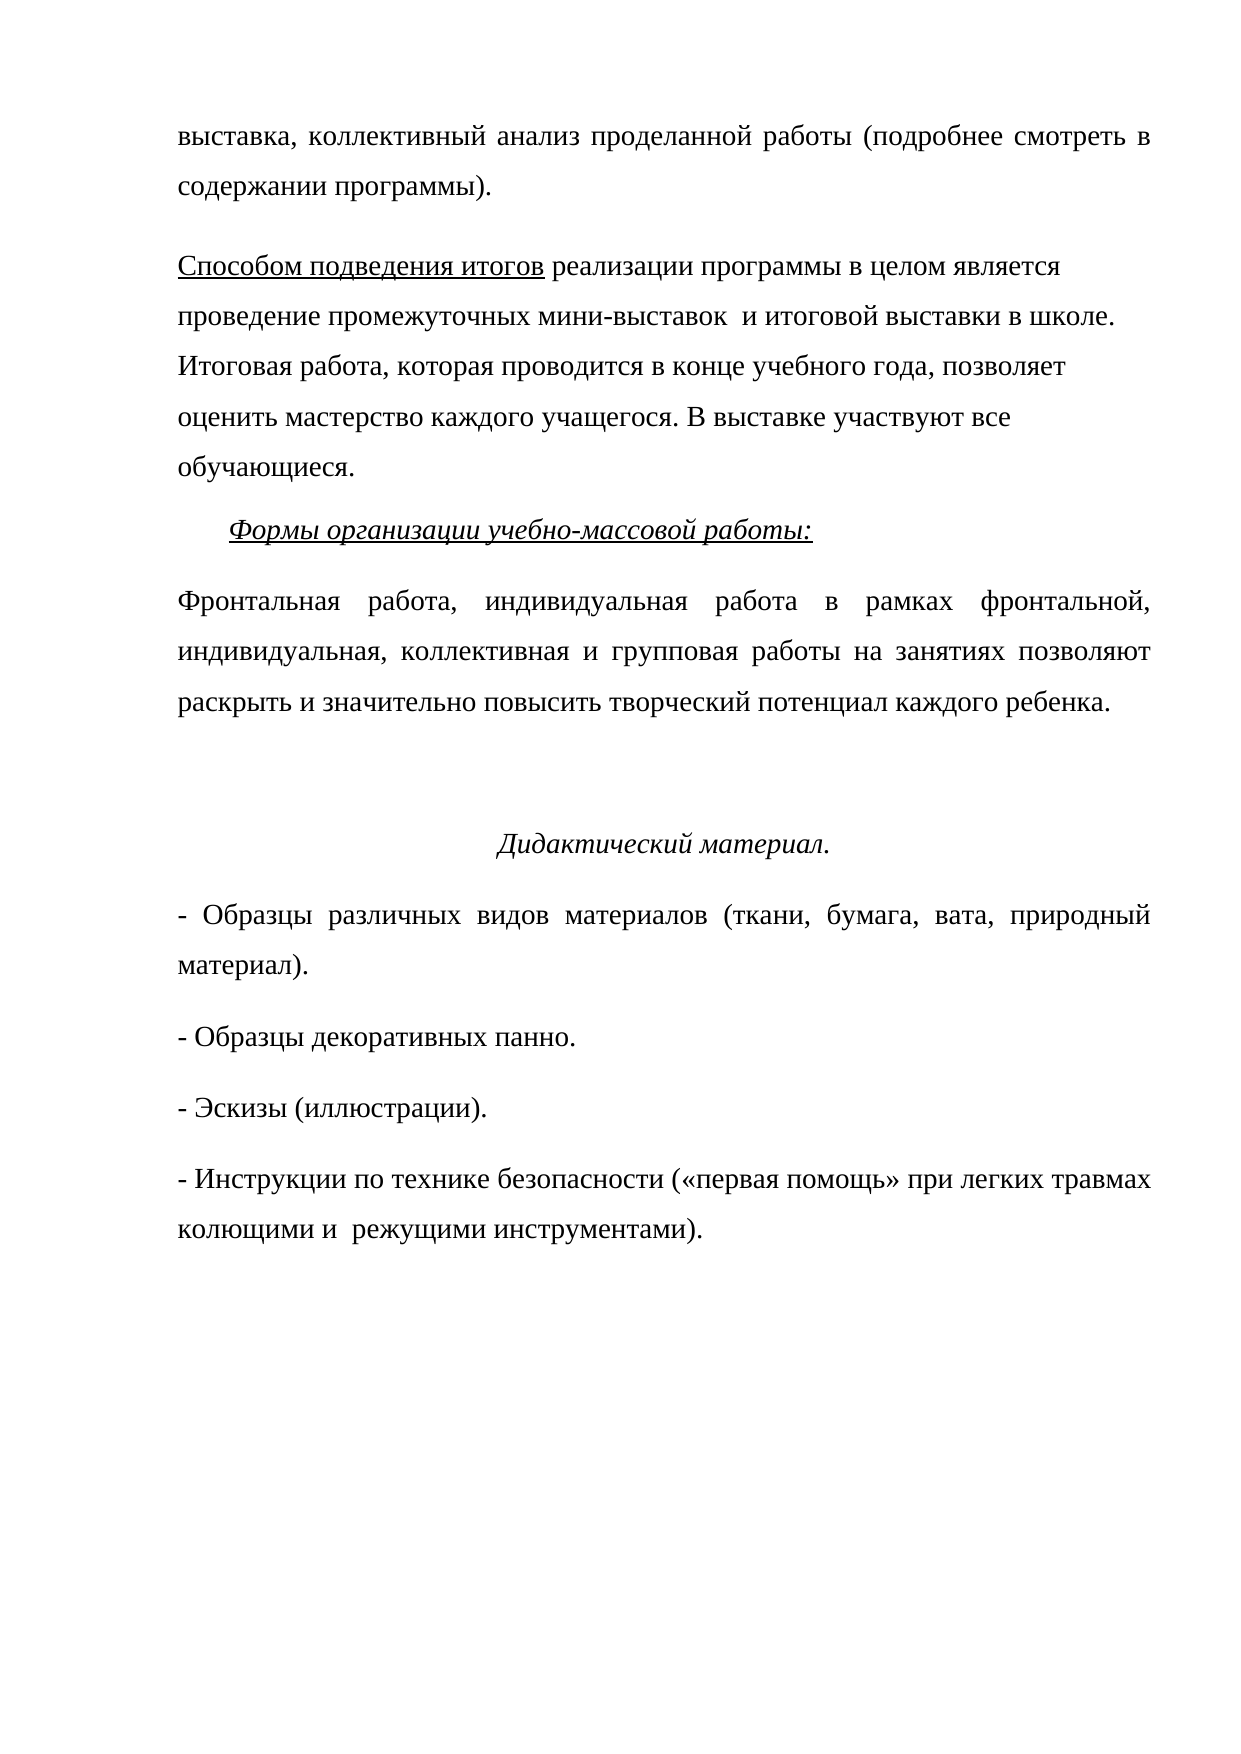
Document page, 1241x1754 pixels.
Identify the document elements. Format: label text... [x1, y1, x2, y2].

text Способом подведения итогов реализации программы в целом является проведение промежуточных мини-выставок и итоговой выставки в школе. Итоговая работа, которая проводится в конце учебного года, позволяет оценить мастерство каждого учащегося. В выставке участвуют все обучающиеся. [177, 248, 1152, 483]
text Формы организации учебно-массовой работы: [177, 512, 1152, 546]
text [177, 118, 1152, 202]
text - Образцы различных видов материалов (ткани, бумага, вата, природный материал). [177, 897, 1152, 981]
text - Образцы декоративных панно. [177, 1019, 1152, 1052]
text Дидактический материал. [177, 826, 1152, 859]
text - Инструкции по технике безопасности («первая помощь» при легких травмах колющими и режущими инструментами). [177, 1161, 1152, 1245]
text - Эскизы (иллюстрации). [177, 1090, 1152, 1123]
text Фронтальная работа, индивидуальная работа в рамках фронтальной, индивидуальная, коллективная и групповая работы на занятиях позволяют раскрыть и значительно повысить творческий потенциал каждого ребенка. [177, 583, 1152, 717]
